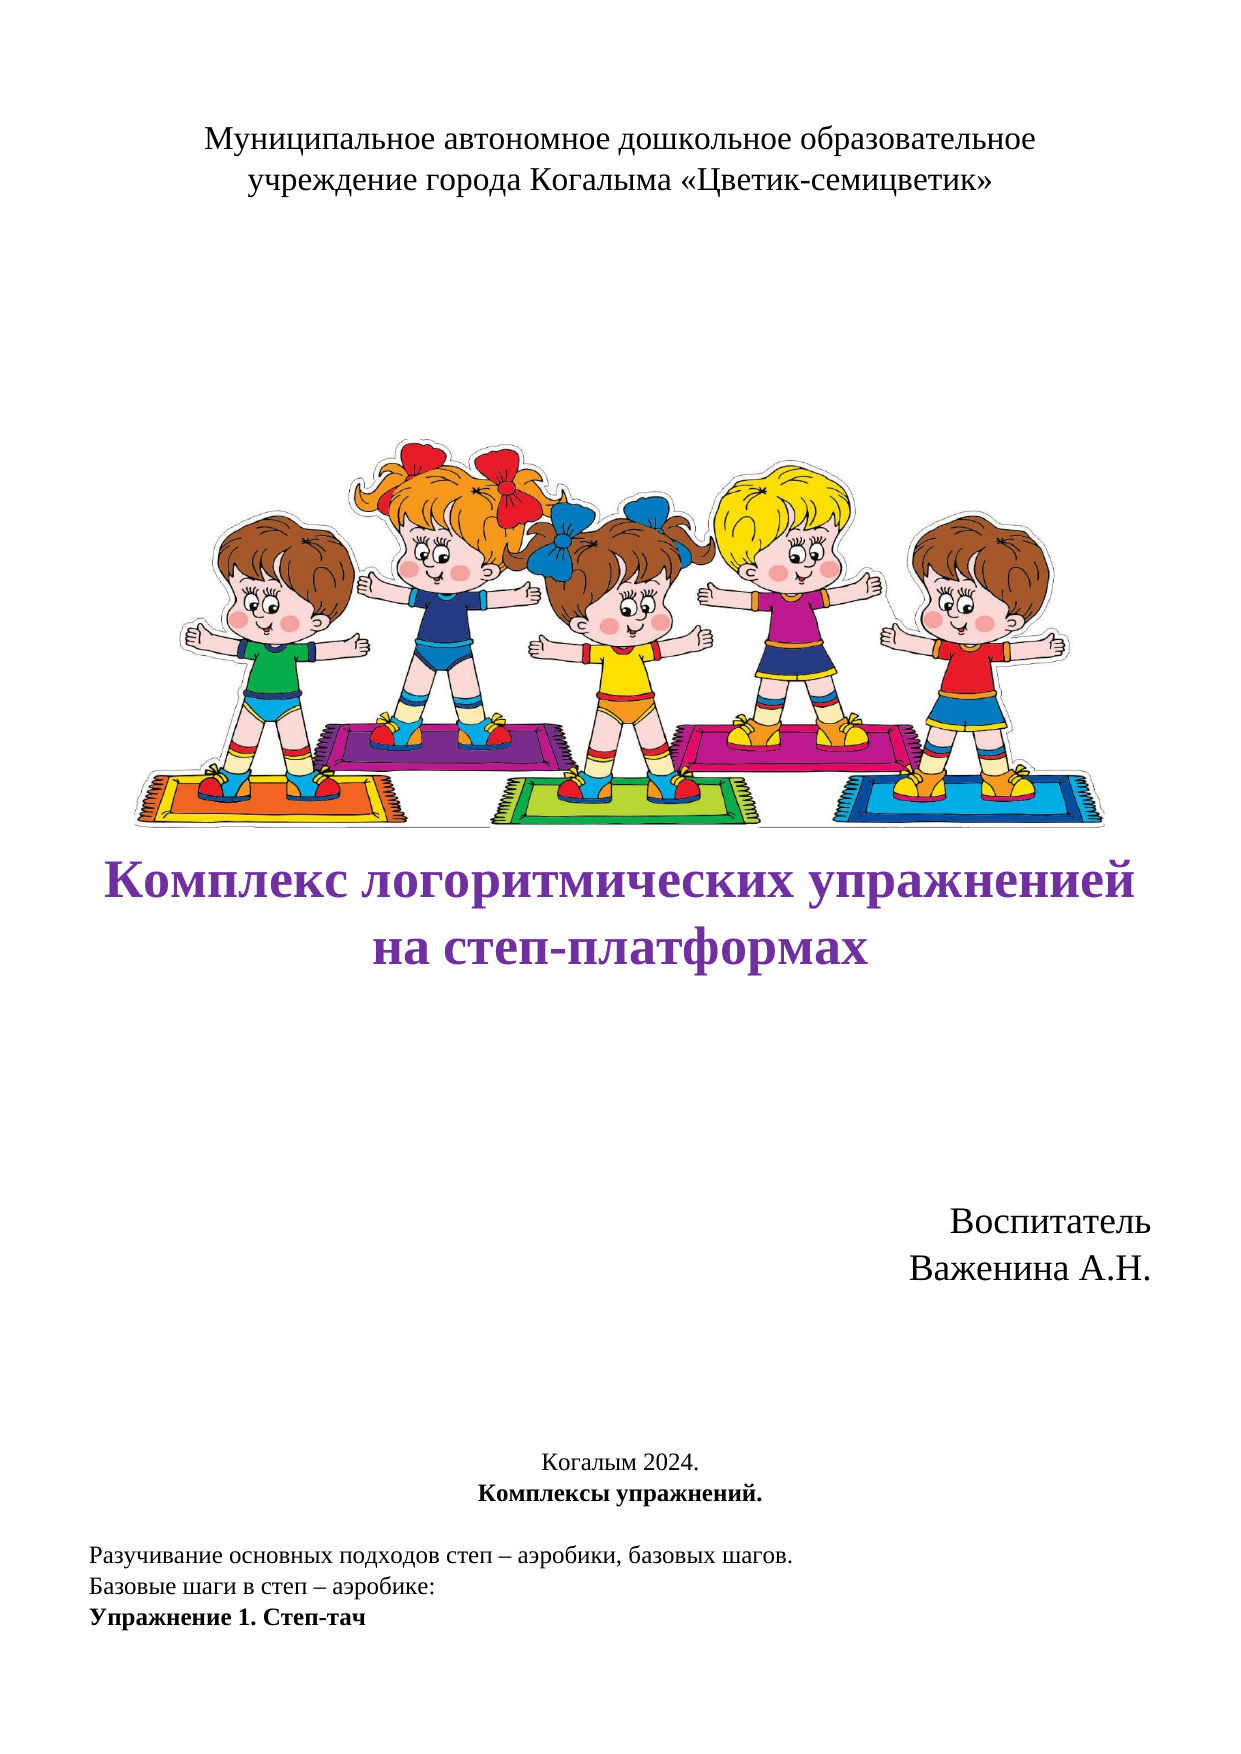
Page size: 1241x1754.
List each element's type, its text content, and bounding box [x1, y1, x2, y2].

text Воспитатель [89, 1198, 1152, 1242]
text учреждение города Когалыма «Цветик-семицветик» [89, 159, 1152, 198]
text Упражнение 1. Степ-тач [89, 1602, 1152, 1631]
text Комплекс логоритмических упражненией на степ-платформах [89, 584, 1152, 976]
text Важенина А.Н. [89, 1245, 1152, 1288]
text Муниципальное автономное дошкольное образовательное [89, 118, 1152, 156]
text Разучивание основных подходов степ – аэробики, базовых шагов. [89, 1540, 1152, 1569]
text Когалым 2024. [89, 1447, 1152, 1476]
text Базовые шаги в степ – аэробике: [89, 1571, 1152, 1600]
text Комплексы упражнений. [89, 1478, 1152, 1507]
picture [132, 439, 1104, 827]
